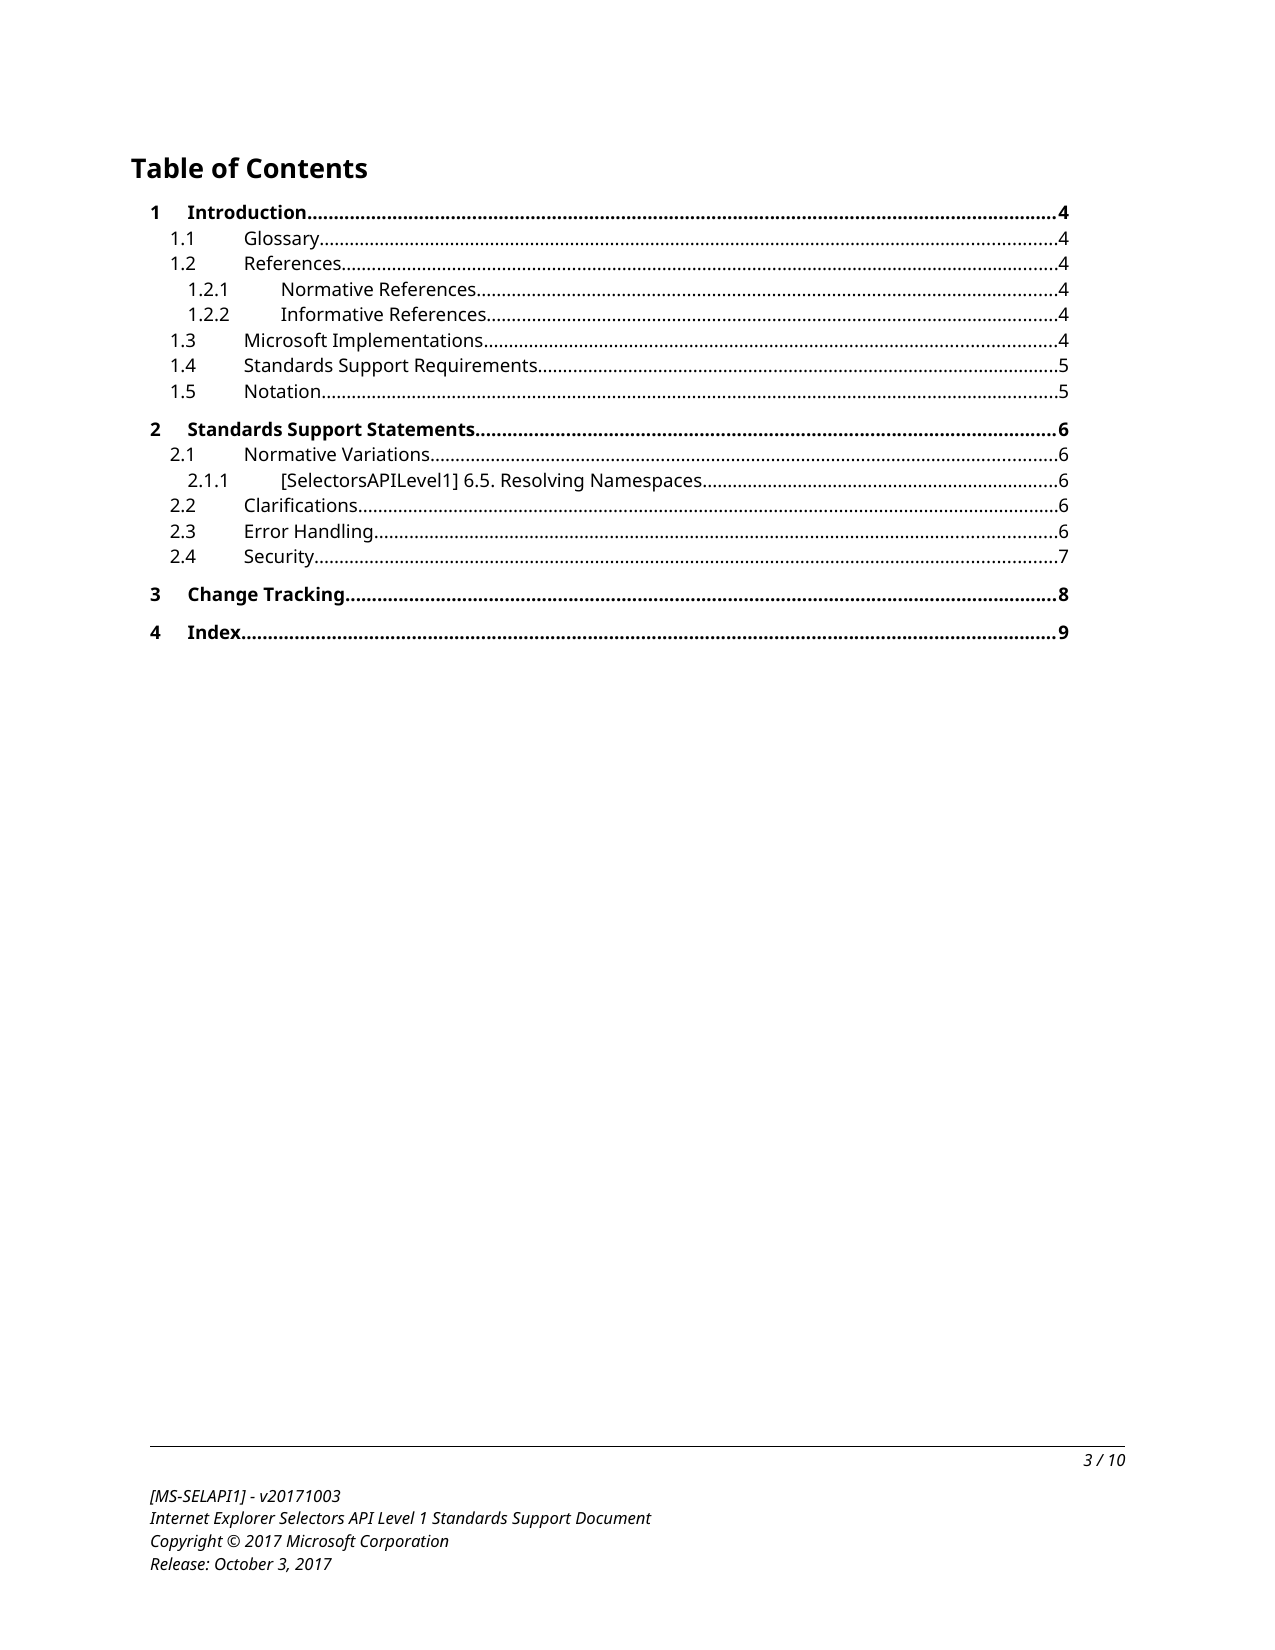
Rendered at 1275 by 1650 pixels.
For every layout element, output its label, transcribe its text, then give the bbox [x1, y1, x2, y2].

text 1.2 References 4 [169, 250, 1078, 276]
text 2.4 Security 7 [169, 544, 1078, 569]
text 1.2.2 Informative References 4 [187, 301, 1078, 327]
text 2.3 Error Handling 6 [169, 518, 1078, 544]
text 3 Change Tracking 8 [150, 582, 1078, 607]
text 2 Standards Support Statements 6 [150, 416, 1078, 442]
text 1.3 Microsoft Implementations 4 [169, 327, 1078, 352]
text 2.2 Clarifications 6 [169, 493, 1078, 518]
text 1.2.1 Normative References 4 [187, 276, 1078, 301]
text 1.1 Glossary 4 [169, 225, 1078, 250]
text 2.1.1 [SelectorsAPILevel1] 6.5. Resolving Namespaces 6 [187, 467, 1078, 493]
text 4 Index 9 [150, 620, 1078, 645]
subtitle Table of Contents [131, 150, 1125, 187]
text 1.5 Notation 5 [169, 378, 1078, 403]
text 1 Introduction 4 [150, 199, 1078, 225]
text 2.1 Normative Variations 6 [169, 442, 1078, 467]
text 1.4 Standards Support Requirements 5 [169, 352, 1078, 378]
